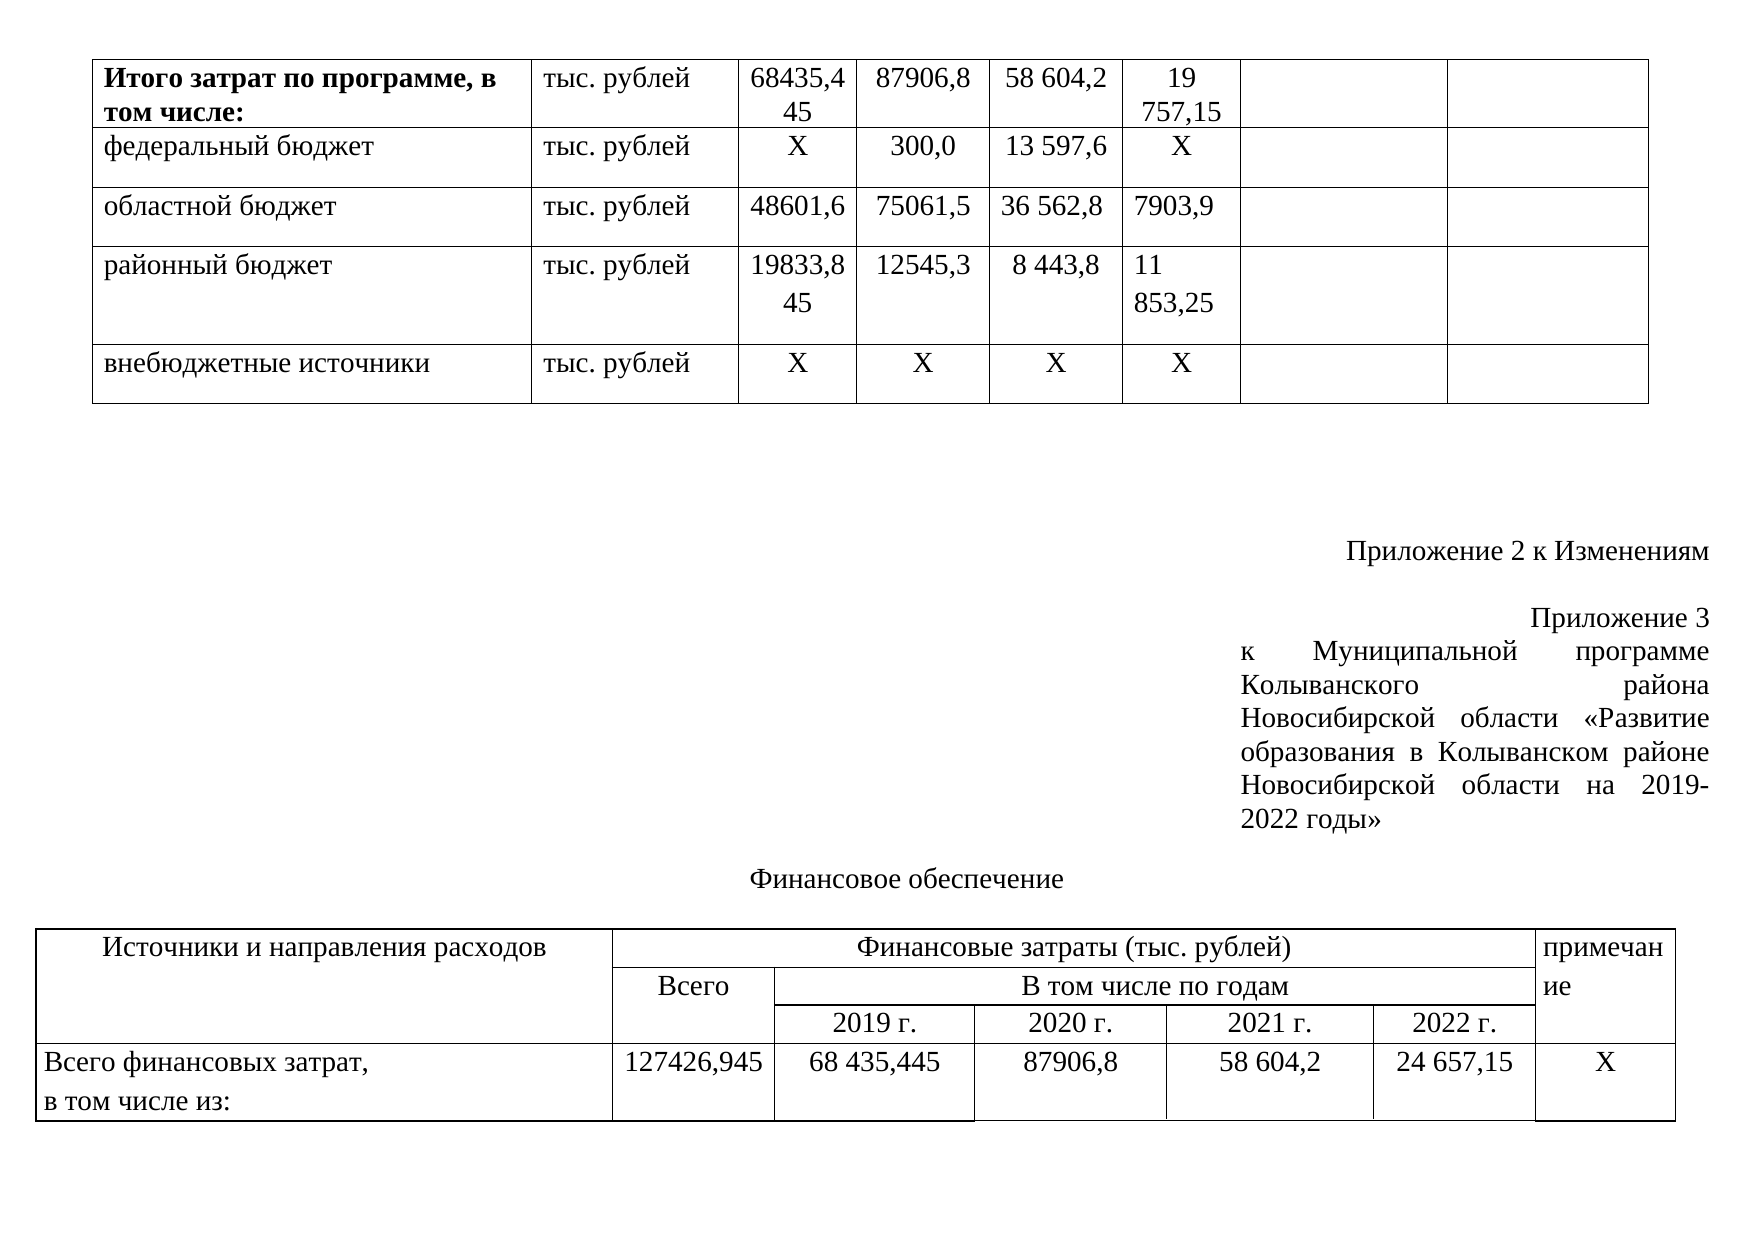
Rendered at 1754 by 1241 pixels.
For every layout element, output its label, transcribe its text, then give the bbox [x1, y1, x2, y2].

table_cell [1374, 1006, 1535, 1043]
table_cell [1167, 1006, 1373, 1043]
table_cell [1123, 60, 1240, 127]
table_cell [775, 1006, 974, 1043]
text Приложение 3 [103, 600, 1709, 633]
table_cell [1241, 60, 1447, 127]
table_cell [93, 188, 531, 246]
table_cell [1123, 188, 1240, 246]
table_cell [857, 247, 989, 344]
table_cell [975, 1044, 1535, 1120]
text Приложение 2 к Изменениям [103, 533, 1709, 566]
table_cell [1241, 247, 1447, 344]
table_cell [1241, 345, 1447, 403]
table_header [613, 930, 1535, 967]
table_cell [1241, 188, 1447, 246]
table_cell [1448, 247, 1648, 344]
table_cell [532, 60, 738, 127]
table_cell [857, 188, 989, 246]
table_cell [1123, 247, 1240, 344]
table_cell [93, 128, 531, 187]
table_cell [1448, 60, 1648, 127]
text Финансовое обеспечение [103, 861, 1709, 894]
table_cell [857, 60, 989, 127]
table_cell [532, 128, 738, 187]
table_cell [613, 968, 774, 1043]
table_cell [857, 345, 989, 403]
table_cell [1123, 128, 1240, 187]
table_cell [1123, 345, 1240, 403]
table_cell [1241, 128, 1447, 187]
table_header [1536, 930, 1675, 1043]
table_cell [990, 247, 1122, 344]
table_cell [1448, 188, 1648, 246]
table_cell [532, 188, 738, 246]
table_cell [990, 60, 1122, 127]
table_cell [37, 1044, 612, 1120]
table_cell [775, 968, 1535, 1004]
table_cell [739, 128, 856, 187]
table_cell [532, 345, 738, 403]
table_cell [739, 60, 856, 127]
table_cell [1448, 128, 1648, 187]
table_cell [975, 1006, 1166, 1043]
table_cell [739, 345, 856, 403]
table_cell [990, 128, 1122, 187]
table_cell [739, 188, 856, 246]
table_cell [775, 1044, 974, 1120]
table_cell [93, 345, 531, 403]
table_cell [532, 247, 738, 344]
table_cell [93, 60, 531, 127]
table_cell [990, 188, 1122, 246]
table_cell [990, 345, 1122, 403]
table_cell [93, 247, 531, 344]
text к Муниципальной программе Колыванского района Новосибирской области «Развитие образования в Колыванском районе Новосибирской области на 2019-2022 годы» [1240, 633, 1709, 834]
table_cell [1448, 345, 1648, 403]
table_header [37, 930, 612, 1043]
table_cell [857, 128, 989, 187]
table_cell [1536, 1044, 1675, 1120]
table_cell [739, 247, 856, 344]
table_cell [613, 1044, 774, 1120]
